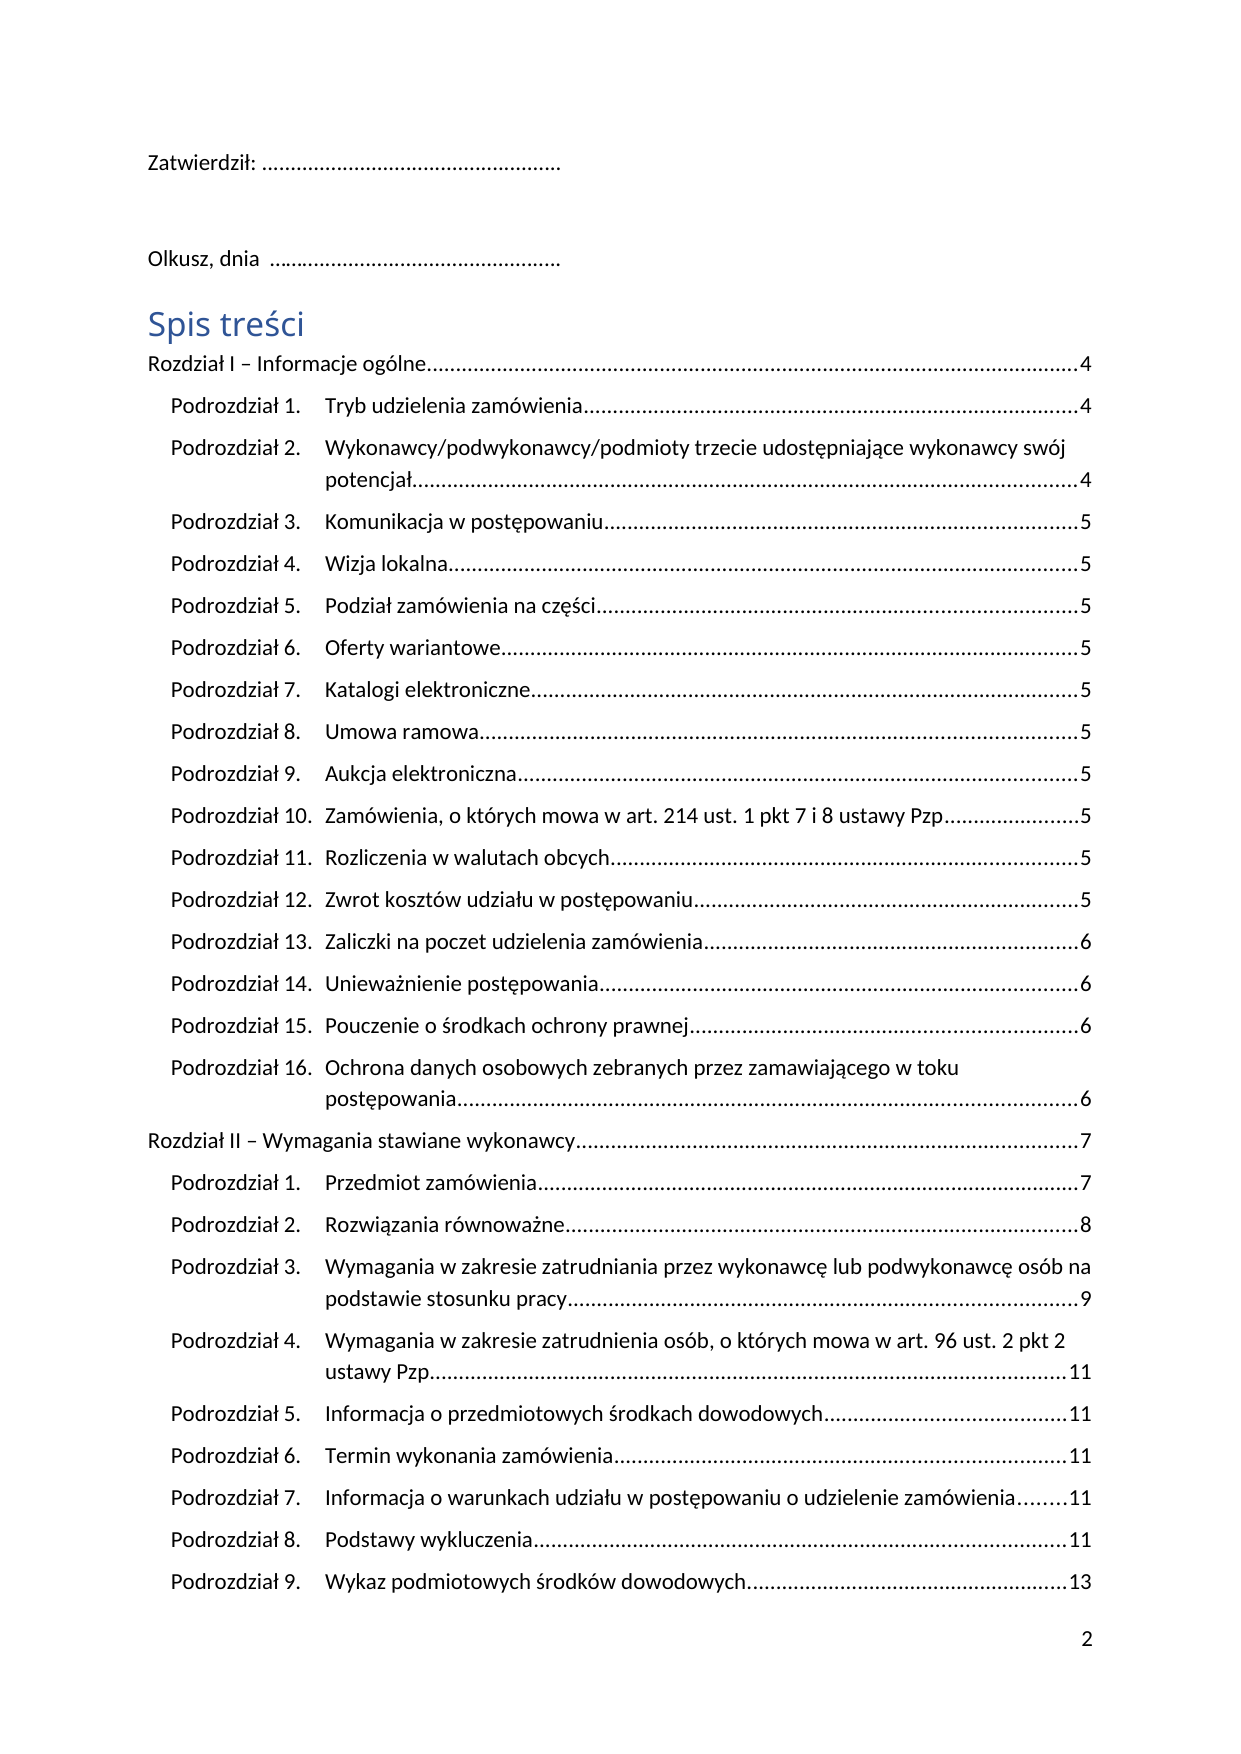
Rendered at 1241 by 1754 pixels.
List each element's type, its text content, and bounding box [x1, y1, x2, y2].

text Zatwierdził: .................................................... [148, 148, 1093, 176]
text Olkusz, dnia ……............................................. [148, 244, 1093, 272]
